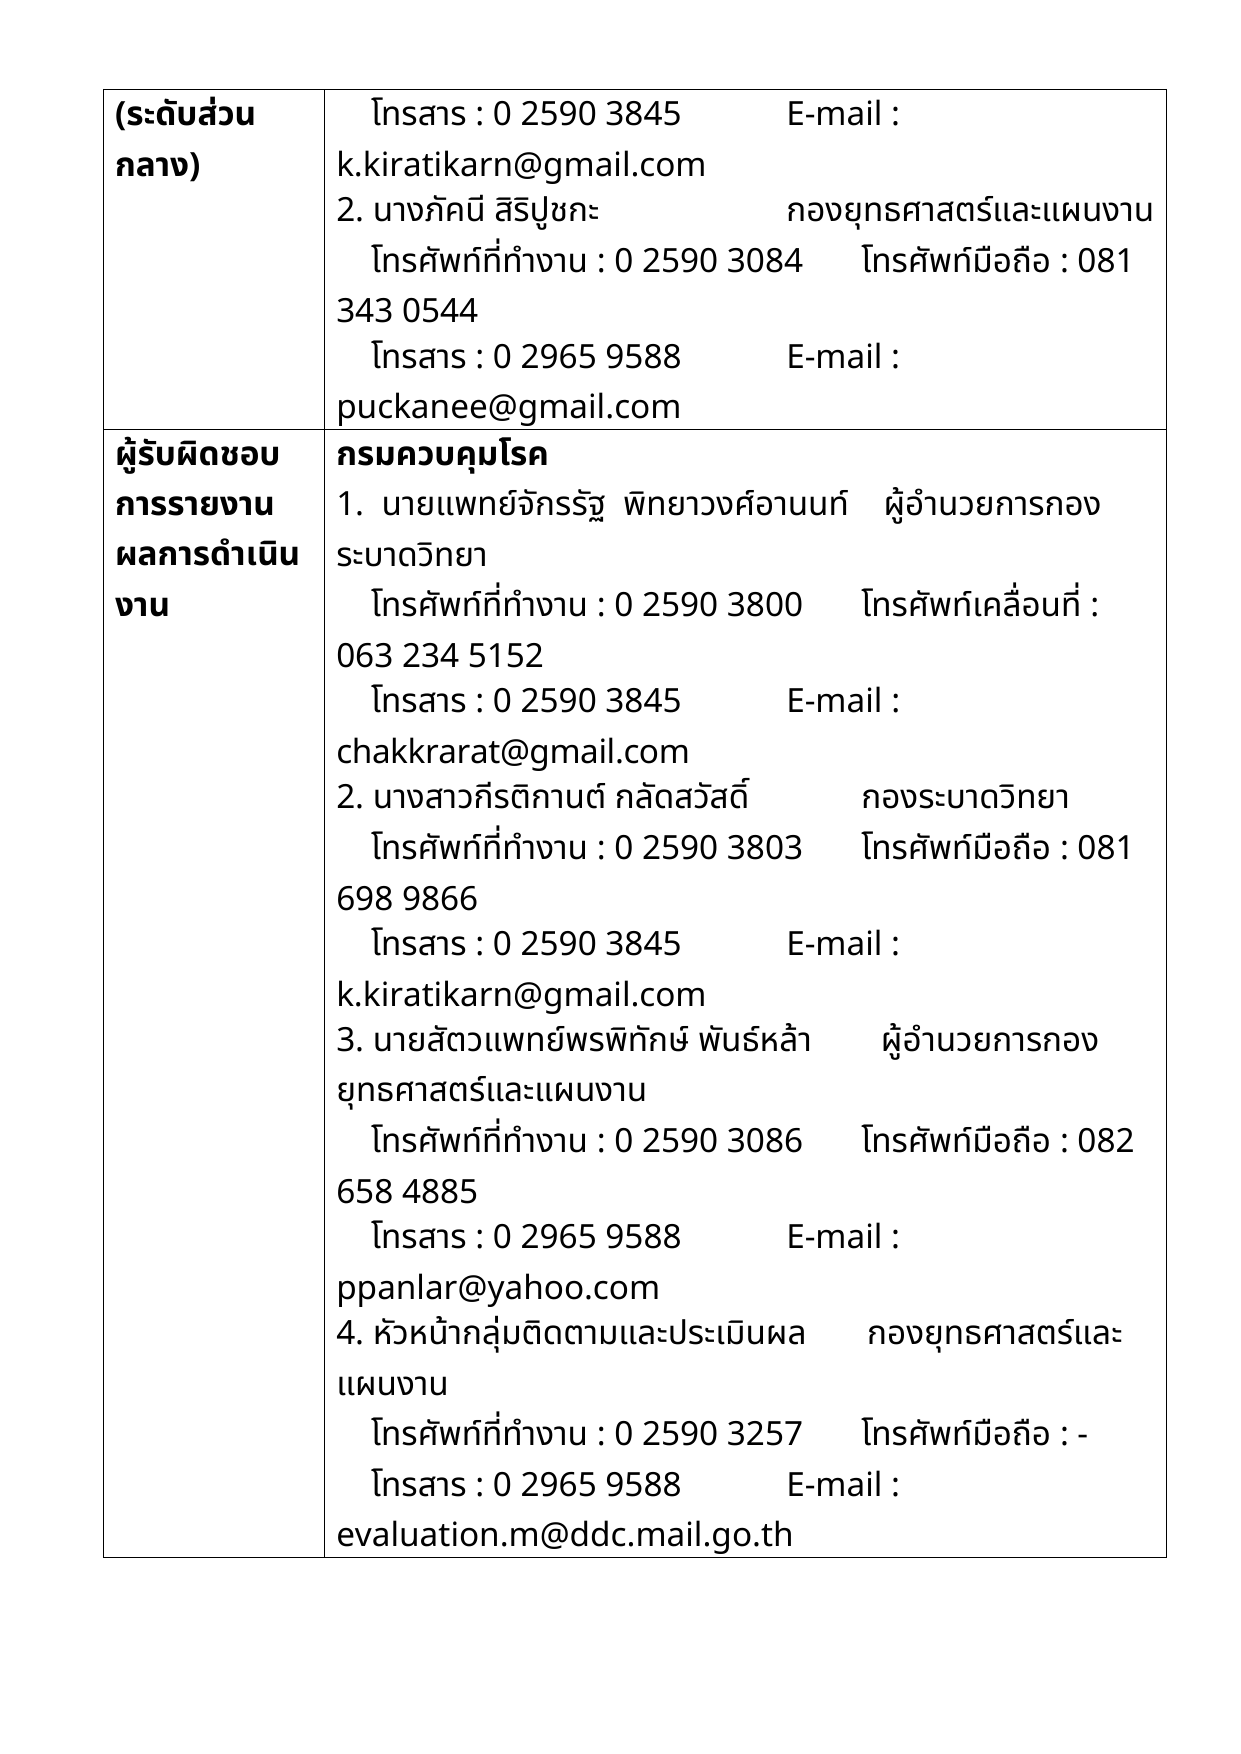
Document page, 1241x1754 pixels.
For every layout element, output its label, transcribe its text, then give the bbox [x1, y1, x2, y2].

table_cell กรมควบคุมโรค 1. นายแพทย์จักรรัฐ พิทยาวงศ์อานนท์ ผู้อำนวยการกองระบาดวิทยา โทรศัพท์ที่ทำงาน : 0 2590 3800 โทรศัพท์เคลื่อนที่ : 063 234 5152 โทรสาร : 0 2590 3845 E-mail : chakkrarat@gmail.com 2. นางสาวกีรติกานต์ กลัดสวัสดิ์ กองระบาดวิทยา โทรศัพท์ที่ทำงาน : 0 2590 3803 โทรศัพท์มือถือ : 081 698 9866 โทรสาร : 0 2590 3845 E-mail : k.kiratikarn@gmail.com 3. นายสัตวแพทย์พรพิทักษ์ พันธ์หล้า ผู้อำนวยการกองยุทธศาสตร์และแผนงาน โทรศัพท์ที่ทำงาน : 0 2590 3086 โทรศัพท์มือถือ : 082 658 4885 โทรสาร : 0 2965 9588 E-mail : ppanlar@yahoo.com 4. หัวหน้ากลุ่มติดตามและประเมินผล กองยุทธศาสตร์และแผนงาน โทรศัพท์ที่ทำงาน : 0 2590 3257 โทรศัพท์มือถือ : - โทรสาร : 0 2965 9588 E-mail : evaluation.m@ddc.mail.go.th [325, 430, 1166, 1557]
table_cell ผู้รับผิดชอบการรายงานผลการดำเนินงาน [104, 430, 324, 1557]
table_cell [325, 90, 1166, 428]
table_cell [104, 90, 324, 428]
